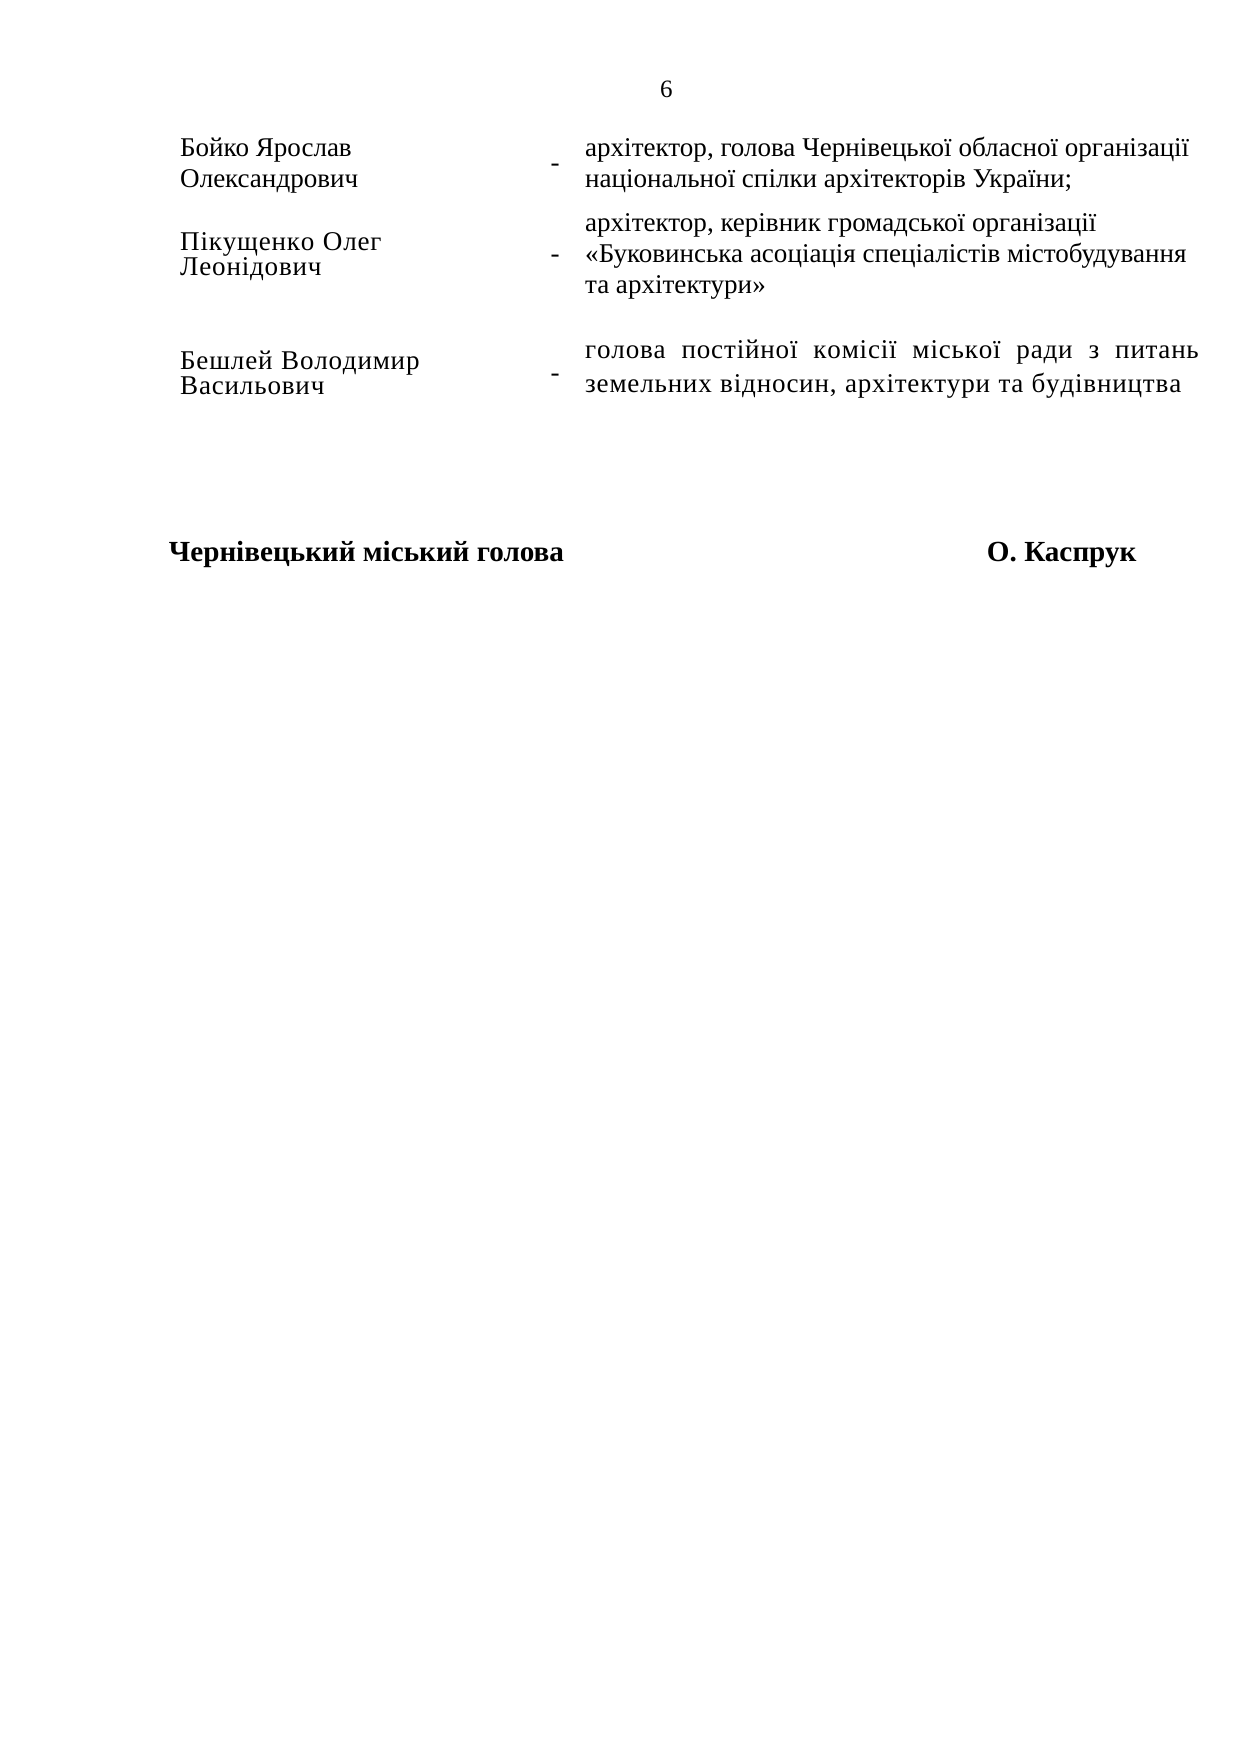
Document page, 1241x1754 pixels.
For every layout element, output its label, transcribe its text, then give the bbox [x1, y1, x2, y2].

table_cell Бешлей Володимир Васильович [169, 312, 536, 399]
table_cell - [536, 131, 574, 193]
table_cell голова постійної комісії міської ради з питань земельних відносин, архітектури та будівництва [574, 312, 1211, 399]
table_cell Бойко Ярослав Олександрович [169, 131, 536, 193]
table_cell - [536, 312, 574, 399]
table_cell архітектор, керівник громадської організації «Буковинська асоціація спеціалістів містобудування та архітектури» [574, 193, 1211, 312]
table_cell Пікущенко Олег Леонідович [169, 193, 536, 312]
table_cell архітектор, голова Чернівецької обласної організації національної спілки архітекторів України; [574, 131, 1211, 193]
text Чернівецький міський голова О. Каспрук [169, 534, 1163, 567]
table_cell - [536, 193, 574, 312]
